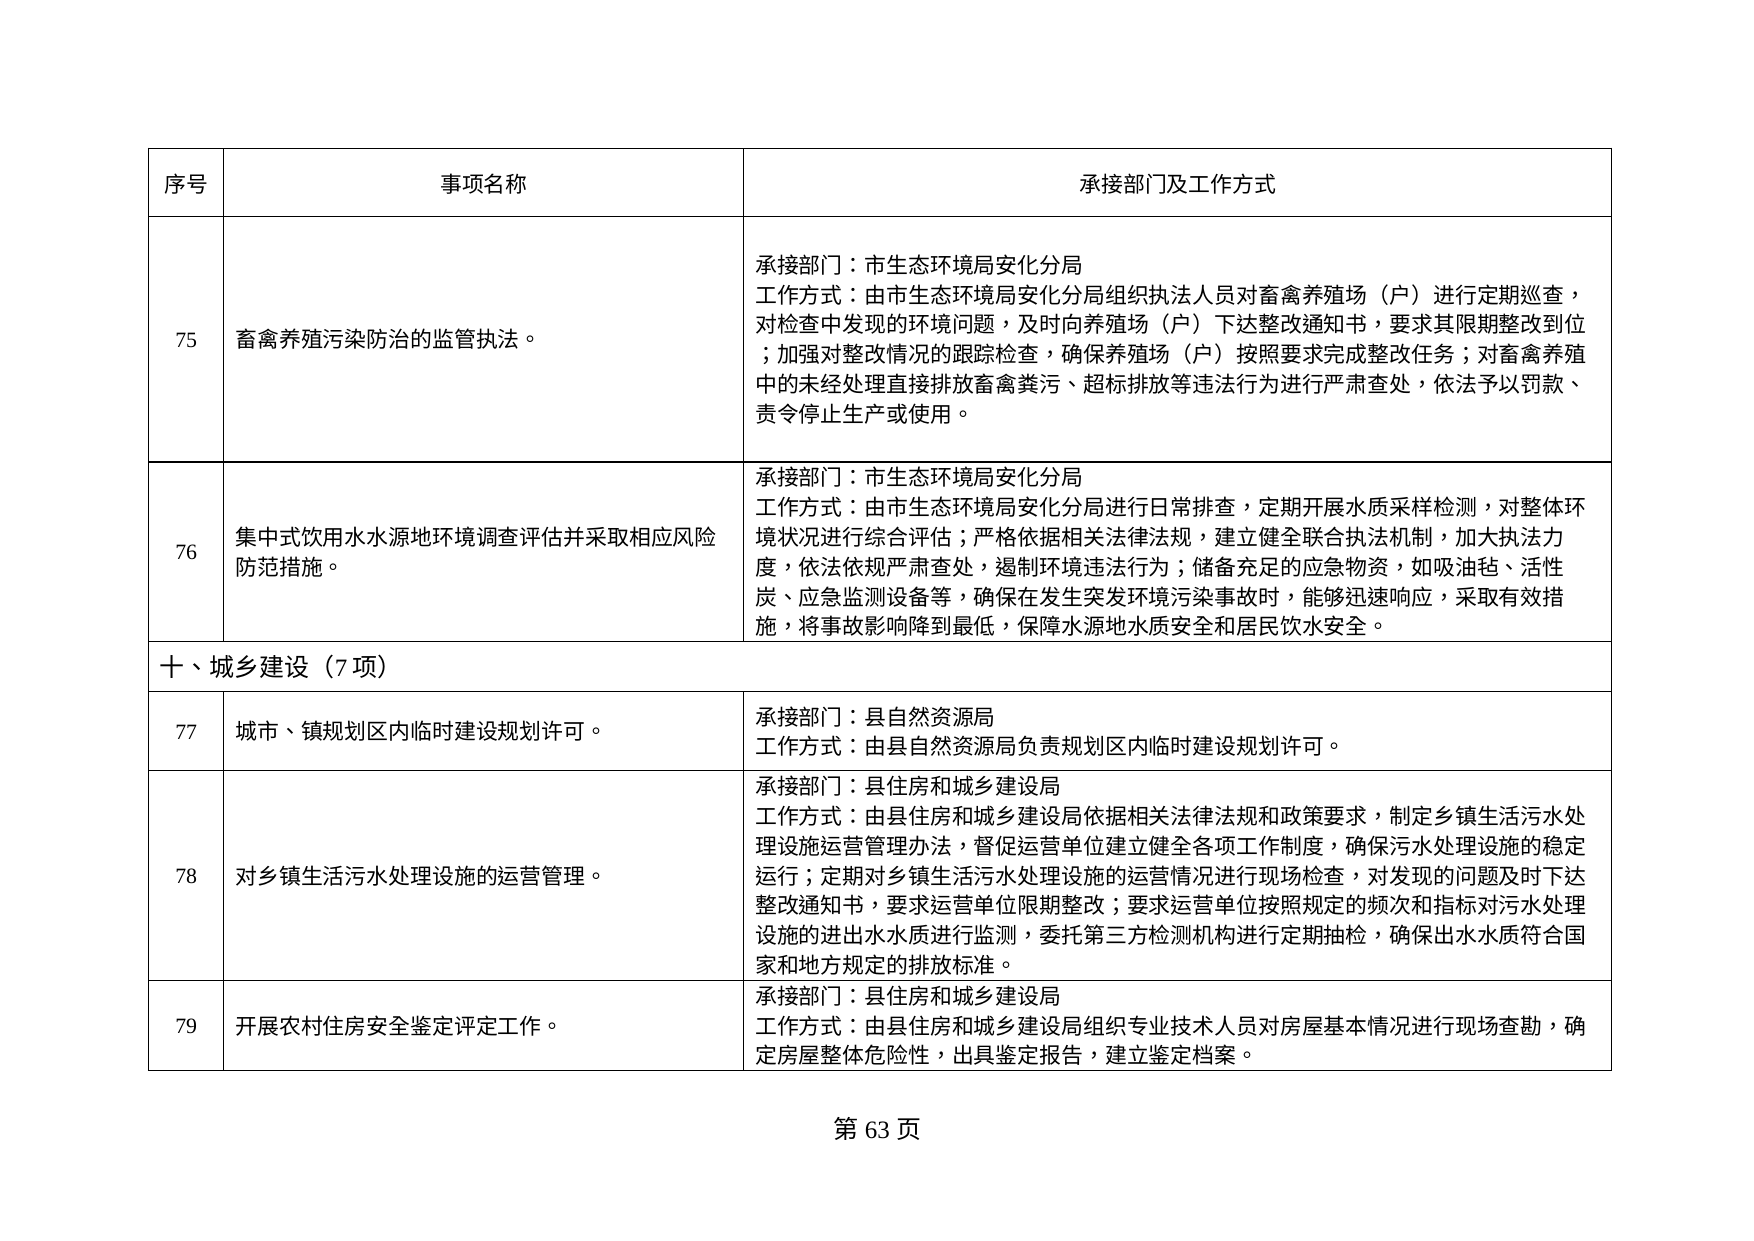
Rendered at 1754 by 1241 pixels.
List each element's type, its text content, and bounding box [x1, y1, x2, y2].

table_cell 畜禽养殖污染防治的监管执法。 [224, 217, 743, 461]
table_cell 承接部门：市生态环境局安化分局 工作方式：由市生态环境局安化分局组织执法人员对畜禽养殖场（户）进行定期巡查，对检查中发现的环境问题，及时向养殖场（户）下达整改通知书，要求其限期整改到位 ；加强对整改情况的跟踪检查，确保养殖场（户）按照要求完成整改任务；对畜禽养殖中的未经处理直接排放畜禽粪污、超标排放等违法行为进行严肃查处，依法予以罚款、责令停止生产或使用。 [744, 217, 1611, 461]
table_cell 承接部门：县自然资源局 工作方式：由县自然资源局负责规划区内临时建设规划许可。 [744, 692, 1611, 770]
table_cell 77 [149, 692, 223, 770]
table_cell 对乡镇生活污水处理设施的运营管理。 [224, 771, 743, 980]
table_cell 开展农村住房安全鉴定评定工作。 [224, 981, 743, 1070]
table_cell 承接部门：县住房和城乡建设局 工作方式：由县住房和城乡建设局依据相关法律法规和政策要求，制定乡镇生活污水处理设施运营管理办法，督促运营单位建立健全各项工作制度，确保污水处理设施的稳定运行；定期对乡镇生活污水处理设施的运营情况进行现场检查，对发现的问题及时下达整改通知书，要求运营单位限期整改；要求运营单位按照规定的频次和指标对污水处理设施的进出水水质进行监测，委托第三方检测机构进行定期抽检，确保出水水质符合国家和地方规定的排放标准。 [744, 771, 1611, 980]
table_header 承接部门及工作方式 [744, 149, 1611, 216]
table_cell 78 [149, 771, 223, 980]
table_header 事项名称 [224, 149, 743, 216]
table_cell 承接部门：市生态环境局安化分局 工作方式：由市生态环境局安化分局进行日常排查，定期开展水质采样检测，对整体环境状况进行综合评估；严格依据相关法律法规，建立健全联合执法机制，加大执法力度，依法依规严肃查处，遏制环境违法行为；储备充足的应急物资，如吸油毡、活性炭、应急监测设备等，确保在发生突发环境污染事故时，能够迅速响应，采取有效措施，将事故影响降到最低，保障水源地水质安全和居民饮水安全。 [744, 463, 1611, 641]
table_cell 79 [149, 981, 223, 1070]
table_cell 集中式饮用水水源地环境调查评估并采取相应风险防范措施。 [224, 463, 743, 641]
table_cell 75 [149, 217, 223, 461]
table_cell 承接部门：县住房和城乡建设局 工作方式：由县住房和城乡建设局组织专业技术人员对房屋基本情况进行现场查勘，确定房屋整体危险性，出具鉴定报告，建立鉴定档案。 [744, 981, 1611, 1070]
table_cell 76 [149, 463, 223, 641]
table_cell 城市、镇规划区内临时建设规划许可。 [224, 692, 743, 770]
table_header 序号 [149, 149, 223, 216]
table_cell 十、城乡建设（7项） [149, 642, 1611, 691]
